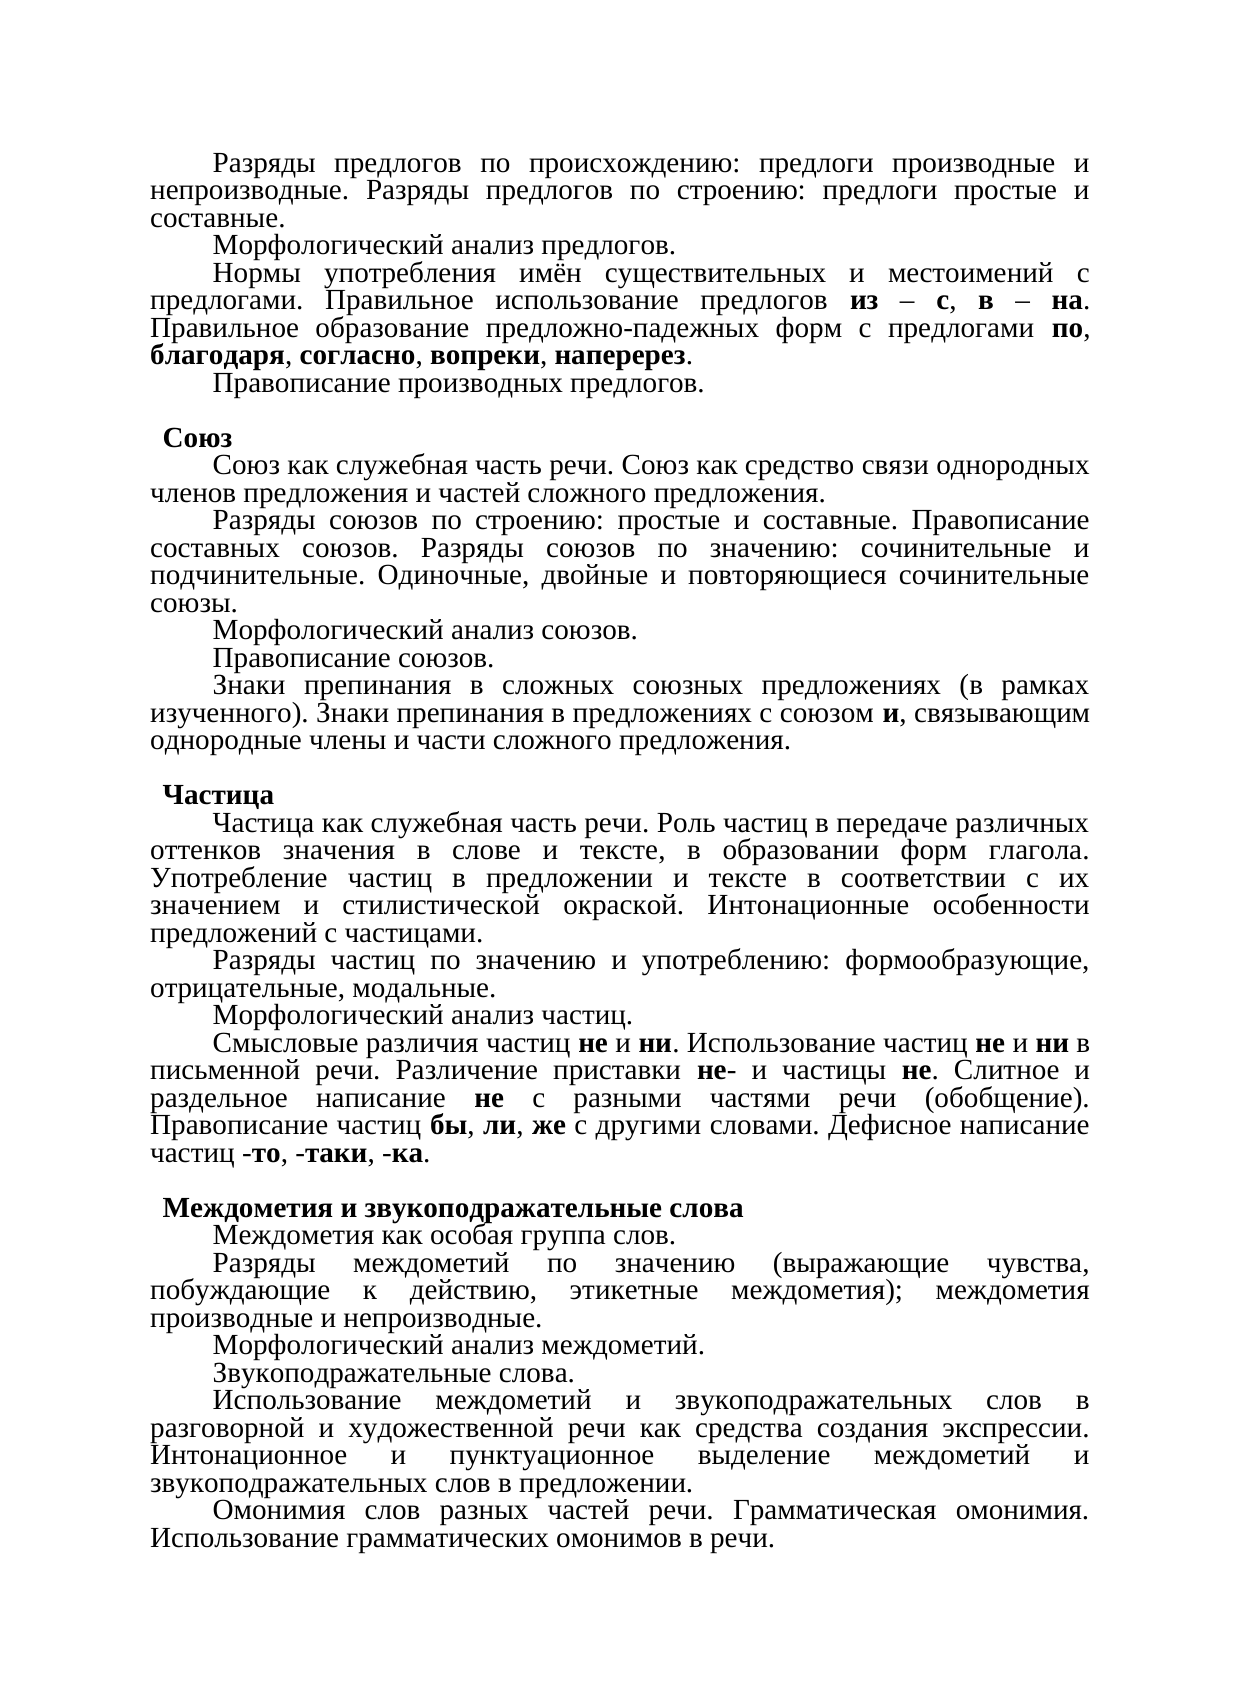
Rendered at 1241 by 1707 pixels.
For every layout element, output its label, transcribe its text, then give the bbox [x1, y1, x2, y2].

text Частица [162, 782, 1090, 810]
text Морфологический анализ союзов. [150, 617, 1090, 645]
text Правописание производных предлогов. [150, 370, 1090, 397]
text Союз [162, 425, 1090, 452]
text Разряды междометий по значению (выражающие чувства, побуждающие к действию, этикетные междометия); междометия производные и непроизводные. [150, 1250, 1090, 1332]
text Морфологический анализ междометий. [150, 1332, 1090, 1360]
text Нормы употребления имён существительных и местоимений с предлогами. Правильное использование предлогов из – с, в – на. Правильное образование предложно-падежных форм с предлогами по, благодаря, согласно, вопреки, наперерез. [150, 260, 1090, 370]
text Разряды предлогов по происхождению: предлоги производные и непроизводные. Разряды предлогов по строению: предлоги простые и составные. [150, 150, 1090, 232]
text Омонимия слов разных частей речи. Грамматическая омонимия. Использование грамматических омонимов в речи. [150, 1497, 1090, 1552]
text Использование междометий и звукоподражательных слов в разговорной и художественной речи как средства создания экспрессии. Интонационное и пунктуационное выделение междометий и звукоподражательных слов в предложении. [150, 1387, 1090, 1497]
text Союз как служебная часть речи. Союз как средство связи однородных членов предложения и частей сложного предложения. [150, 452, 1090, 507]
text Правописание союзов. [150, 645, 1090, 672]
text Разряды частиц по значению и употреблению: формообразующие, отрицательные, модальные. [150, 947, 1090, 1002]
text Звукоподражательные слова. [150, 1360, 1090, 1387]
text Частица как служебная часть речи. Роль частиц в передаче различных оттенков значения в слове и тексте, в образовании форм глагола. Употребление частиц в предложении и тексте в соответствии с их значением и стилистической окраской. Интонационные особенности предложений с частицами. [150, 810, 1090, 947]
text Знаки препинания в сложных союзных предложениях (в рамках изученного). Знаки препинания в предложениях с союзом и, связывающим однородные члены и части сложного предложения. [150, 672, 1090, 755]
text Смысловые различия частиц не и ни. Использование частиц не и ни в письменной речи. Различение приставки не- и частицы не. Слитное и раздельное написание не с разными частями речи (обобщение). Правописание частиц бы, ли, же с другими словами. Дефисное написание частиц -то, -таки, -ка. [150, 1030, 1090, 1167]
text Морфологический анализ частиц. [150, 1002, 1090, 1030]
text Междометия и звукоподражательные слова [162, 1195, 1090, 1222]
text Разряды союзов по строению: простые и составные. Правописание составных союзов. Разряды союзов по значению: сочинительные и подчинительные. Одиночные, двойные и повторяющиеся сочинительные союзы. [150, 507, 1090, 617]
text Междометия как особая группа слов. [150, 1222, 1090, 1250]
text Морфологический анализ предлогов. [150, 232, 1090, 260]
